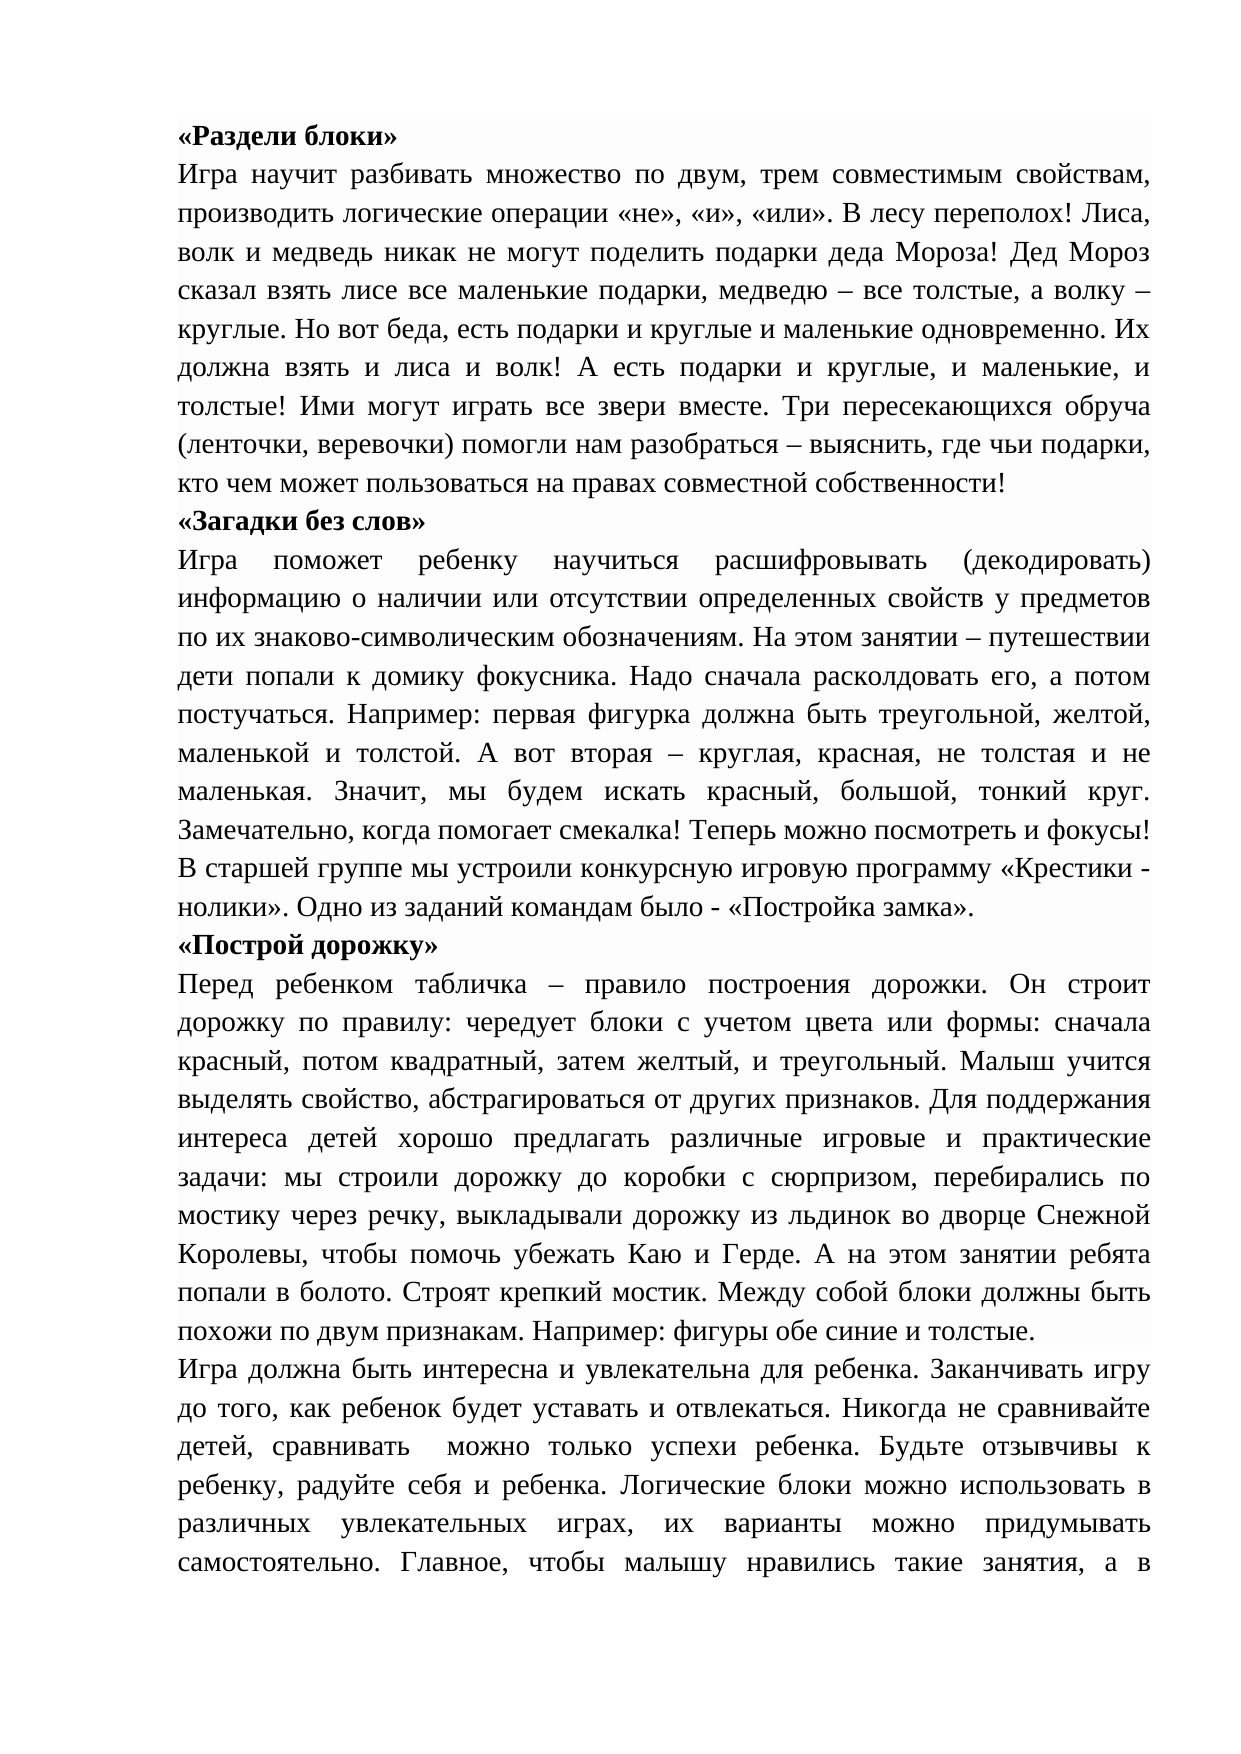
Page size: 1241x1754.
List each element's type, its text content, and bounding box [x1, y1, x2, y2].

text «Загадки без слов» [177, 503, 1152, 537]
text Игра научит разбивать множество по двум, трем совместимым свойствам, производить логические операции «не», «и», «или». В лесу переполох! Лиса, волк и медведь никак не могут поделить подарки деда Мороза! Дед Мороз сказал взять лисе все маленькие подарки, медведю – все толстые, а волку – круглые. Но вот беда, есть подарки и круглые и маленькие одновременно. Их должна взять и лиса и волк! А есть подарки и круглые, и маленькие, и толстые! Ими могут играть все звери вместе. Три пересекающихся обруча (ленточки, веревочки) помогли нам разобраться – выяснить, где чьи подарки, кто чем может пользоваться на правах совместной собственности! [177, 157, 1152, 498]
text Перед ребенком табличка – правило построения дорожки. Он строит дорожку по правилу: чередует блоки с учетом цвета или формы: сначала красный, потом квадратный, затем желтый, и треугольный. Малыш учится выделять свойство, абстрагироваться от других признаков. Для поддержания интереса детей хорошо предлагать различные игровые и практические задачи: мы строили дорожку до коробки с сюрпризом, перебирались по мостику через речку, выкладывали дорожку из льдинок во дворце Снежной Королевы, чтобы помочь убежать Каю и Герде. А на этом занятии ребята попали в болото. Строят крепкий мостик. Между собой блоки должны быть похожи по двум признакам. Например: фигуры обе синие и толстые. [177, 966, 1152, 1346]
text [177, 1351, 1152, 1578]
text Игра поможет ребенку научиться расшифровывать (декодировать) информацию о наличии или отсутствии определенных свойств у предметов по их знаково-символическим обозначениям. На этом занятии – путешествии дети попали к домику фокусника. Надо сначала расколдовать его, а потом постучаться. Например: первая фигурка должна быть треугольной, желтой, маленькой и толстой. А вот вторая – круглая, красная, не толстая и не маленькая. Значит, мы будем искать красный, большой, тонкий круг. Замечательно, когда помогает смекалка! Теперь можно посмотреть и фокусы! В старшей группе мы устроили конкурсную игровую программу «Крестики - нолики». Одно из заданий командам было - «Постройка замка». [177, 542, 1152, 922]
text «Раздели блоки» [177, 118, 1152, 152]
text «Построй дорожку» [177, 927, 1152, 961]
